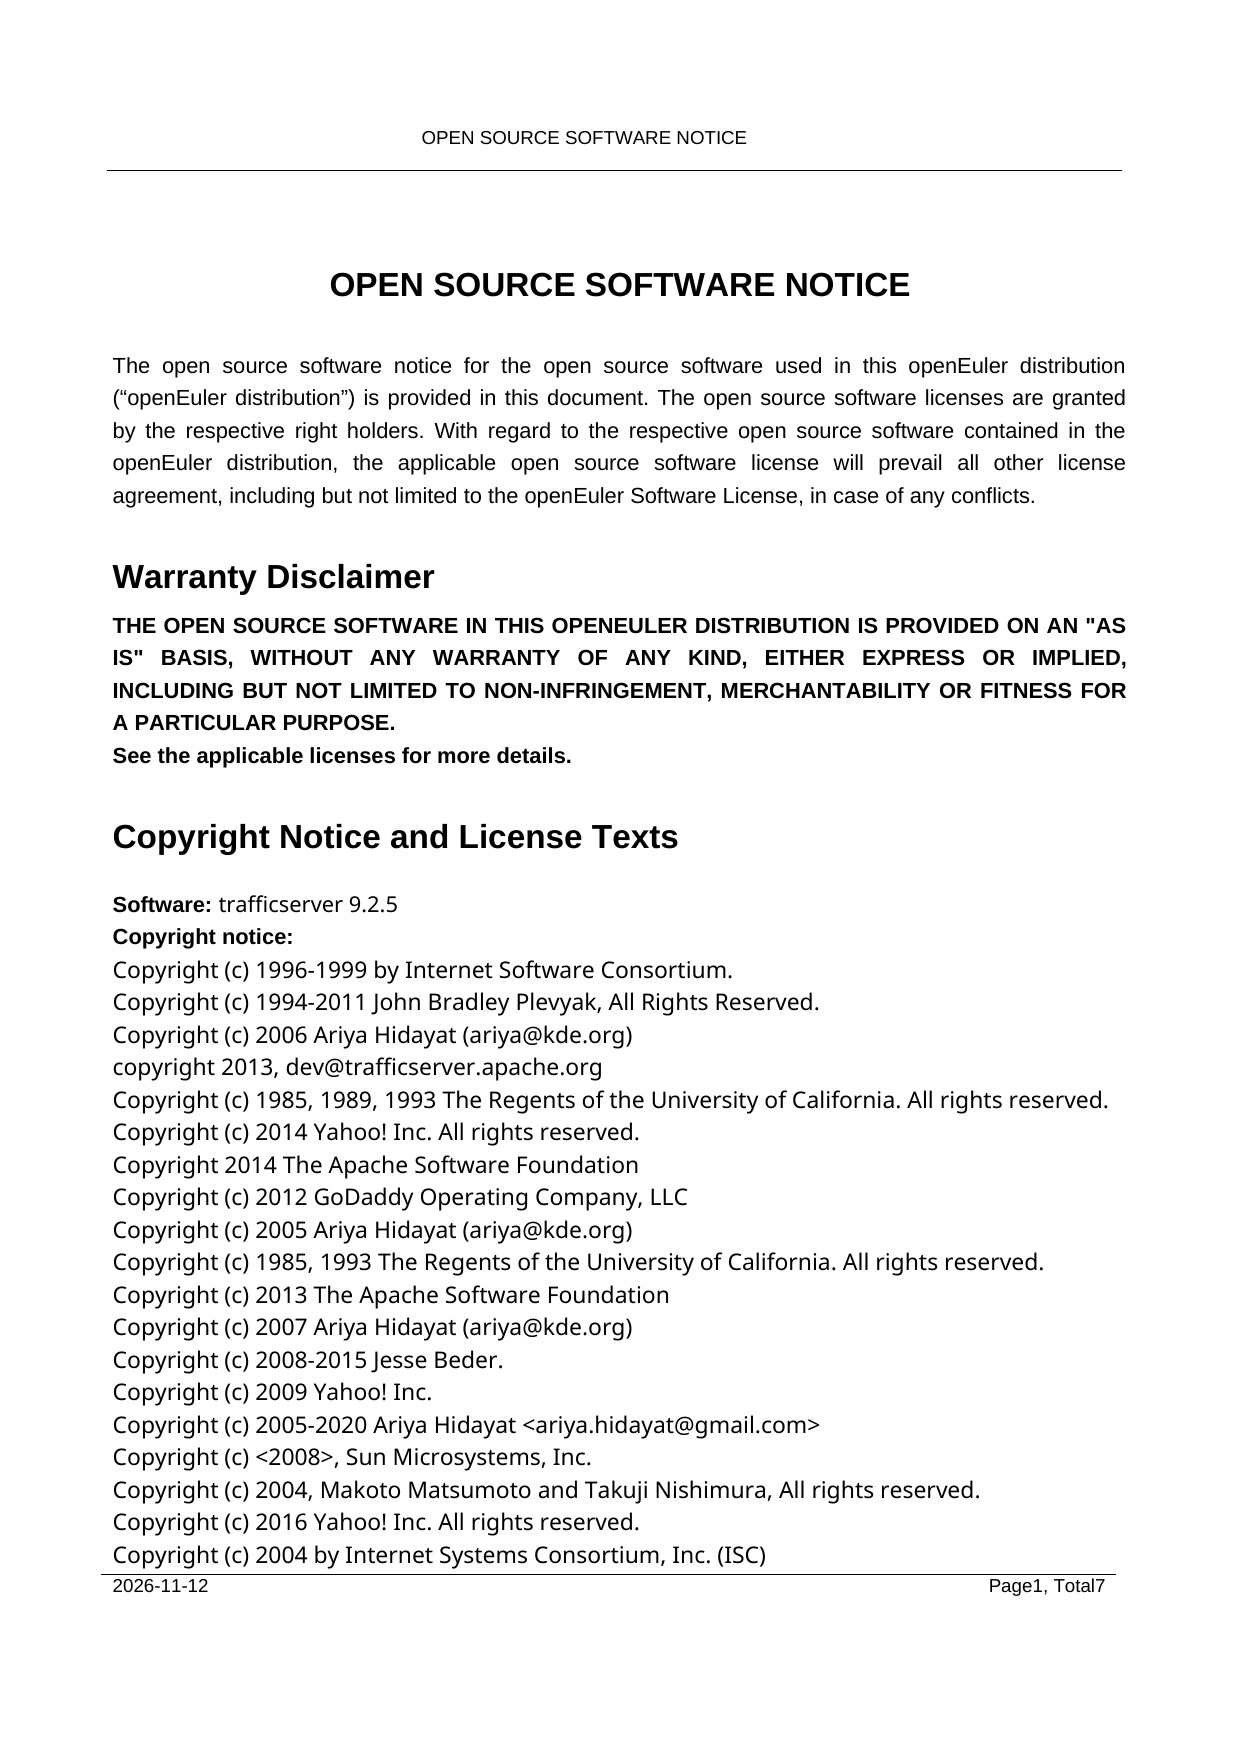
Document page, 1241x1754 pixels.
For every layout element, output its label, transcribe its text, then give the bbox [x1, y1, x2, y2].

text Software: trafficserver 9.2.5 [112, 888, 1128, 921]
text OPEN SOURCE SOFTWARE NOTICE [112, 251, 1128, 316]
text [112, 953, 1128, 1571]
text Warranty Disclaimer [112, 544, 1128, 609]
text THE OPEN SOURCE SOFTWARE IN THIS OPENEULER DISTRIBUTION IS PROVIDED ON AN "AS IS" BASIS, WITHOUT ANY WARRANTY OF ANY KIND, EITHER EXPRESS OR IMPLIED, INCLUDING BUT NOT LIMITED TO NON-INFRINGEMENT, MERCHANTABILITY OR FITNESS FOR A PARTICULAR PURPOSE. See the applicable licenses for more details. [112, 609, 1128, 771]
text Copyright notice: [112, 921, 1128, 953]
text The open source software notice for the open source software used in this openEuler distribution (“openEuler distribution”) is provided in this document. The open source software licenses are granted by the respective right holders. With regard to the respective open source software contained in the openEuler distribution, the applicable open source software license will prevail all other license agreement, including but not limited to the openEuler Software License, in case of any conflicts. [112, 349, 1128, 511]
text Copyright Notice and License Texts [112, 804, 1128, 869]
